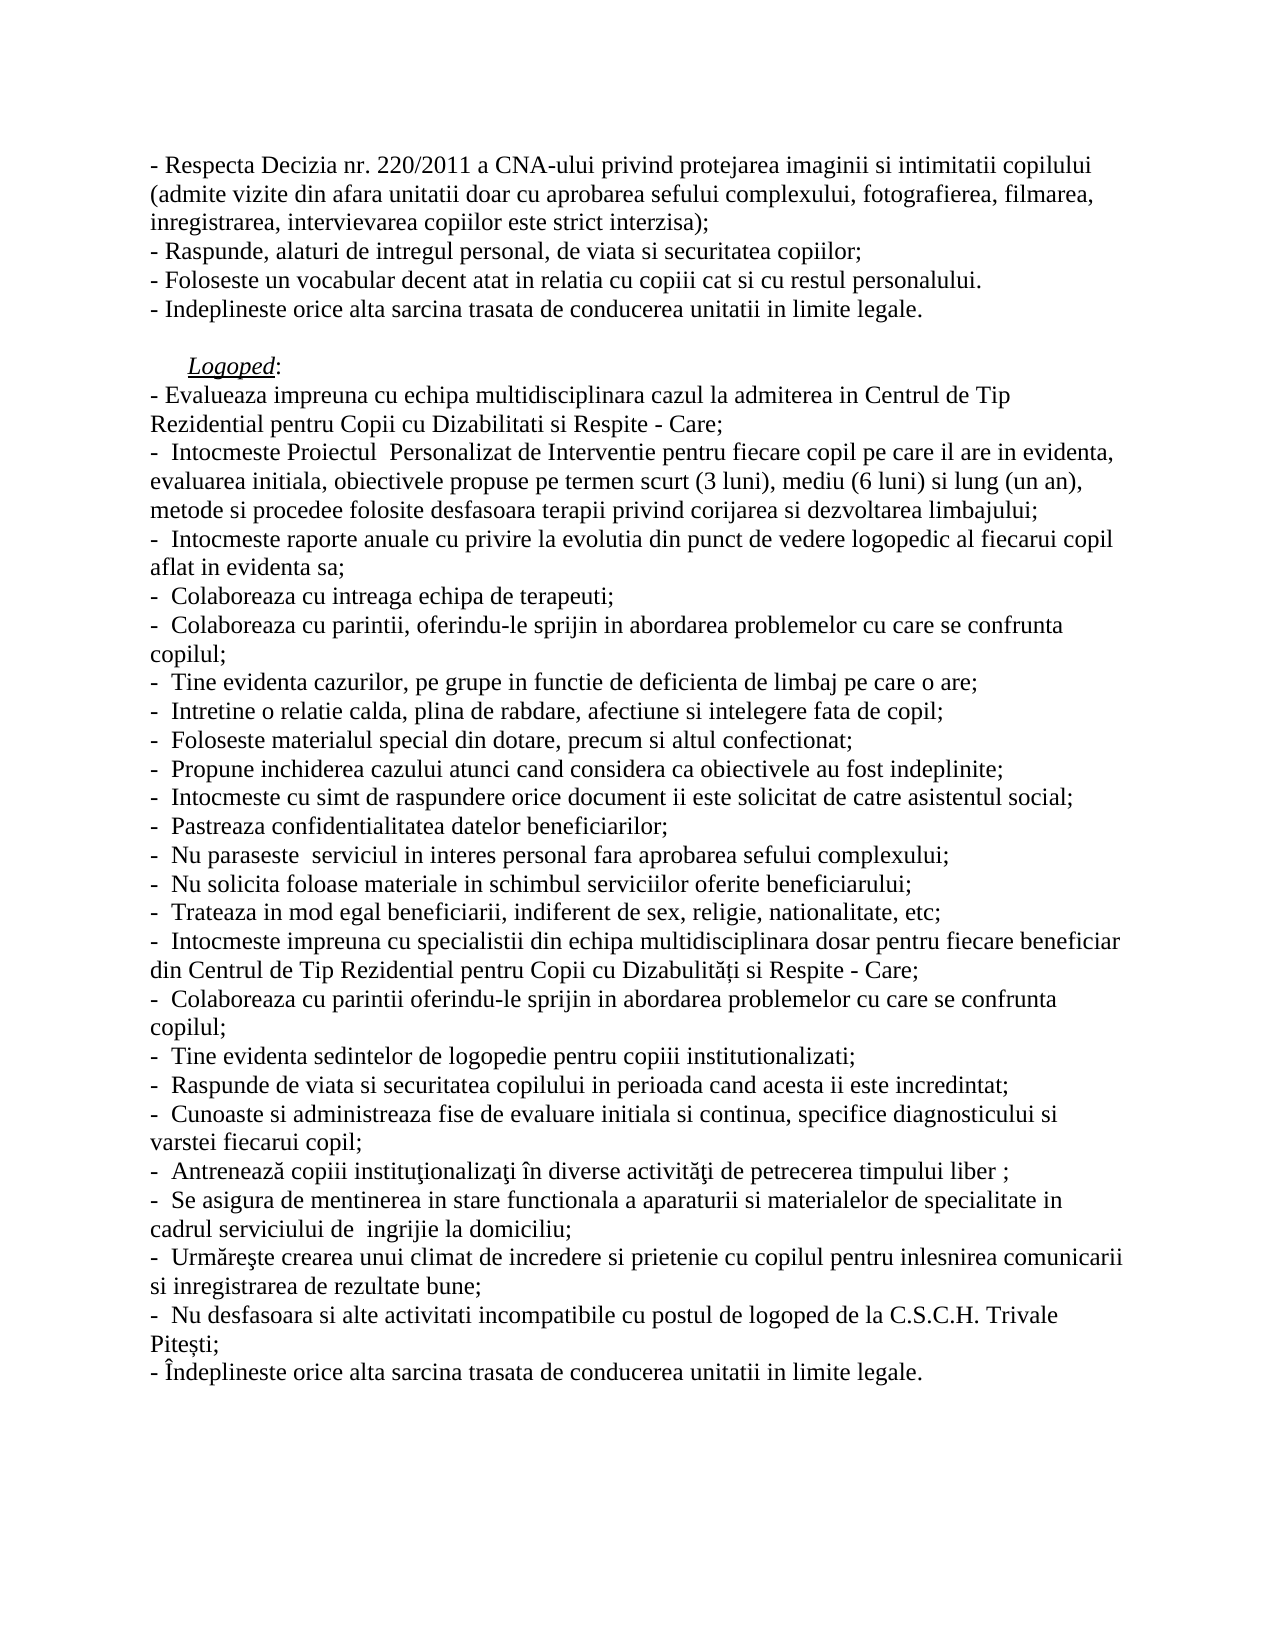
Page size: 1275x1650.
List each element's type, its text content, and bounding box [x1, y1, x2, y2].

text - Propune inchiderea cazului atunci cand considera ca obiectivele au fost indeplinite; [150, 754, 1125, 782]
text - Urmăreşte crearea unui climat de incredere si prietenie cu copilul pentru inlesnirea comunicarii si inregistrarea de rezultate bune; [150, 1242, 1125, 1300]
text - Intretine o relatie calda, plina de rabdare, afectiune si intelegere fata de copil; [150, 696, 1125, 725]
text - Nu desfasoara si alte activitati incompatibile cu postul de logoped de la C.S.C.H. Trivale Pitești; [150, 1300, 1125, 1357]
text - Tine evidenta sedintelor de logopedie pentru copiii institutionalizati; [150, 1041, 1125, 1070]
text - Tine evidenta cazurilor, pe grupe in functie de deficienta de limbaj pe care o are; [150, 667, 1125, 696]
text - Antrenează copiii instituţionalizaţi în diverse activităţi de petrecerea timpului liber ; [150, 1156, 1125, 1185]
text - Colaboreaza cu intreaga echipa de terapeuti; [150, 581, 1125, 610]
text cadrul serviciului de ingrijie la domiciliu; [150, 1214, 1125, 1242]
text - Pastreaza confidentialitatea datelor beneficiarilor; [150, 811, 1125, 840]
text - Evalueaza impreuna cu echipa multidisciplinara cazul la admiterea in Centrul de Tip Rezidential pentru Copii cu Dizabilitati si Respite - Care; [150, 380, 1125, 437]
text - Colaboreaza cu parintii oferindu-le sprijin in abordarea problemelor cu care se confrunta copilul; [150, 984, 1125, 1041]
text - Respecta Decizia nr. 220/2011 a CNA-ului privind protejarea imaginii si intimitatii copilului (admite vizite din afara unitatii doar cu aprobarea sefului complexului, fotografierea, filmarea, inregistrarea, intervievarea copiilor este strict interzisa); [150, 150, 1125, 236]
text - Raspunde de viata si securitatea copilului in perioada cand acesta ii este incredintat; [150, 1070, 1125, 1099]
text - Intocmeste raporte anuale cu privire la evolutia din punct de vedere logopedic al fiecarui copil aflat in evidenta sa; [150, 524, 1125, 581]
text - Trateaza in mod egal beneficiarii, indiferent de sex, religie, nationalitate, etc; [150, 897, 1125, 926]
text - Foloseste un vocabular decent atat in relatia cu copiii cat si cu restul personalului. [150, 265, 1125, 294]
text - Se asigura de mentinerea in stare functionala a aparaturii si materialelor de specialitate in [150, 1185, 1125, 1214]
text - Cunoaste si administreaza fise de evaluare initiala si continua, specifice diagnosticului si varstei fiecarui copil; [150, 1099, 1125, 1156]
text - Intocmeste cu simt de raspundere orice document ii este solicitat de catre asistentul social; [150, 782, 1125, 811]
text - Raspunde, alaturi de intregul personal, de viata si securitatea copiilor; [150, 236, 1125, 265]
text - Foloseste materialul special din dotare, precum si altul confectionat; [150, 725, 1125, 754]
text - Intocmeste impreuna cu specialistii din echipa multidisciplinara dosar pentru fiecare beneficiar din Centrul de Tip Rezidential pentru Copii cu Dizabulități si Respite - Care; [150, 926, 1125, 984]
text - Indeplineste orice alta sarcina trasata de conducerea unitatii in limite legale. [150, 294, 1125, 322]
text - Nu solicita foloase materiale in schimbul serviciilor oferite beneficiarului; [150, 869, 1125, 897]
text Logoped: [187, 351, 1125, 380]
text - Colaboreaza cu parintii, oferindu-le sprijin in abordarea problemelor cu care se confrunta copilul; [150, 610, 1125, 667]
text - Îndeplineste orice alta sarcina trasata de conducerea unitatii in limite legale. [150, 1357, 1125, 1386]
text - Nu paraseste serviciul in interes personal fara aprobarea sefului complexului; [150, 840, 1125, 869]
text - Intocmeste Proiectul Personalizat de Interventie pentru fiecare copil pe care il are in evidenta, evaluarea initiala, obiectivele propuse pe termen scurt (3 luni), mediu (6 luni) si lung (un an), metode si procedee folosite desfasoara terapii privind corijarea si dezvoltarea limbajului; [150, 437, 1125, 524]
